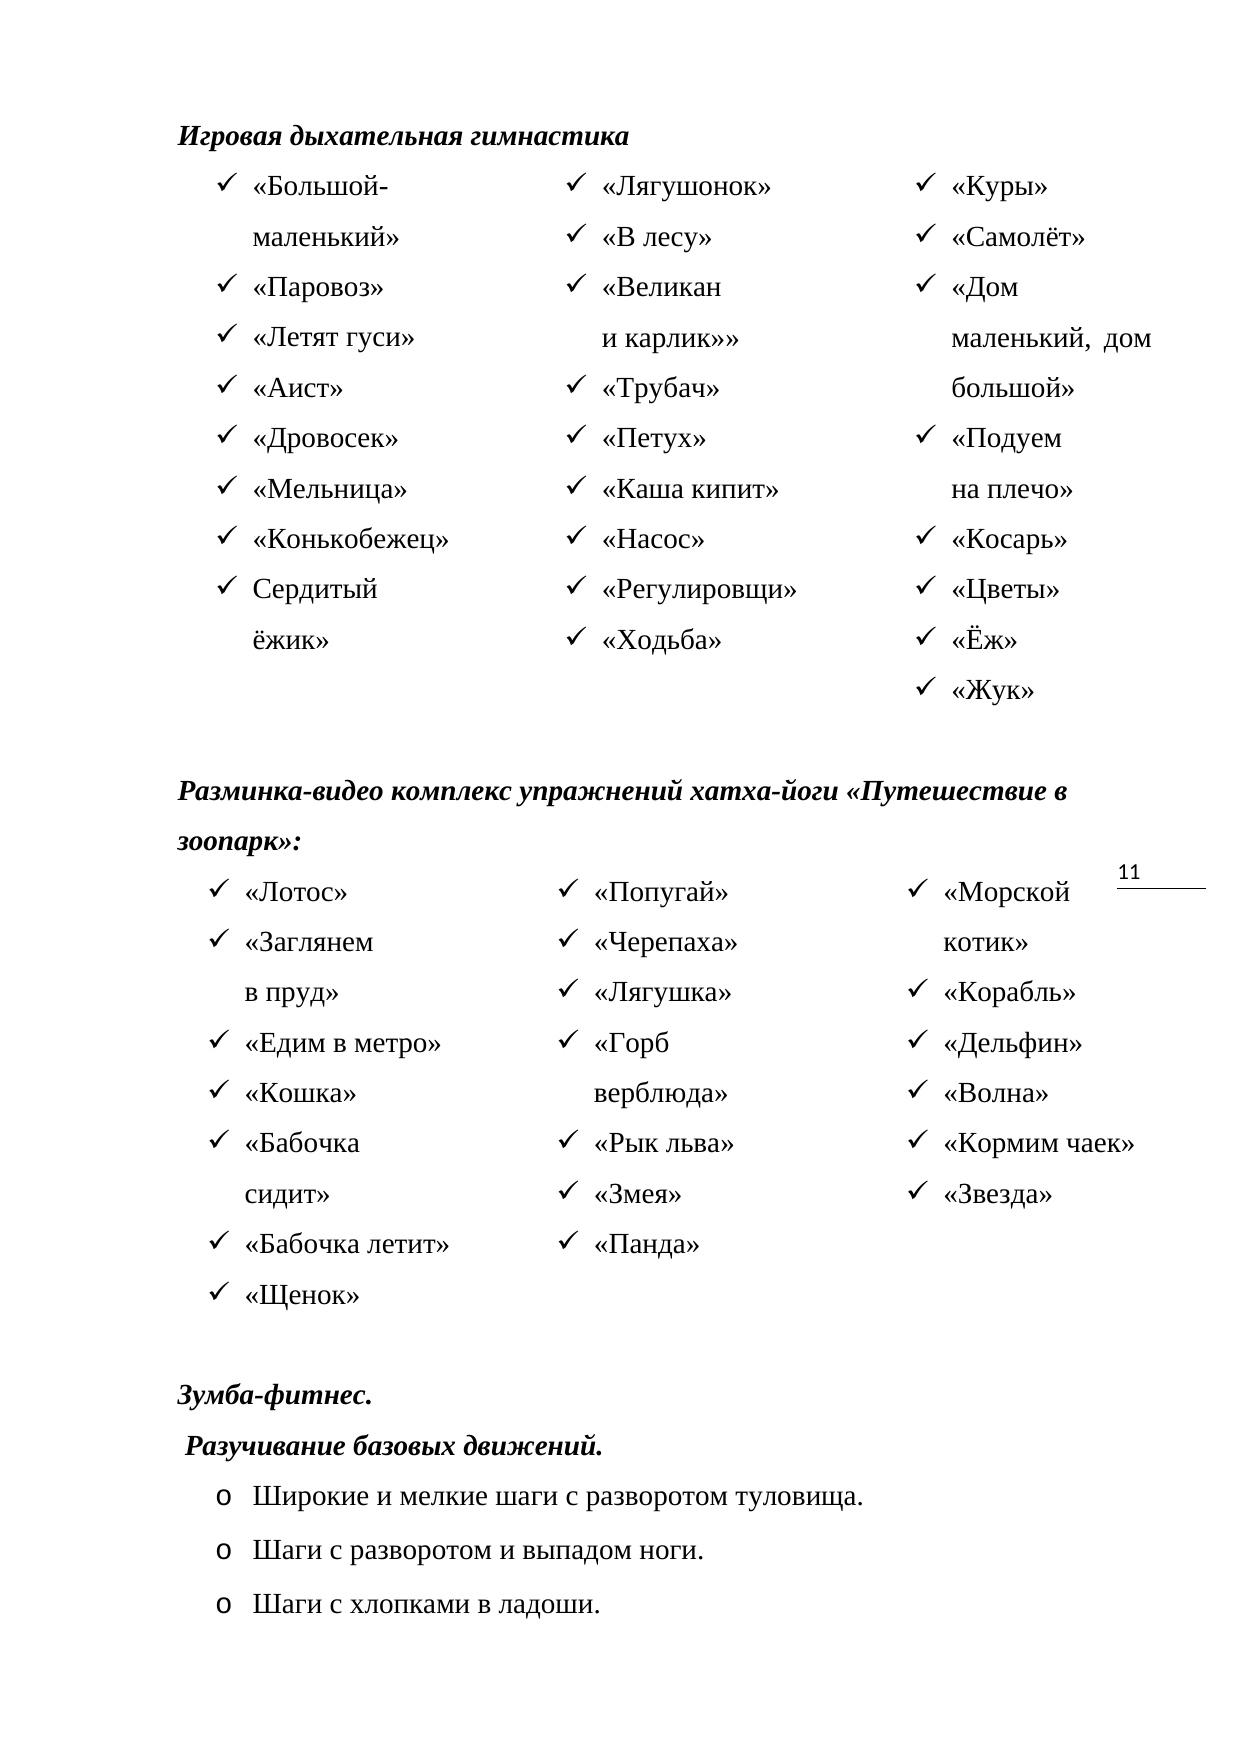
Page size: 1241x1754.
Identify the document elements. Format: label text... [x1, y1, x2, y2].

list «Горб верблюда» [556, 1025, 802, 1109]
list «Змея» [556, 1176, 802, 1210]
list «Жук» [913, 672, 1152, 706]
list «Ёж» [913, 622, 1152, 656]
list «Щенок» [207, 1277, 453, 1310]
list «Подуем [913, 420, 1152, 454]
list «Регулировщи» [564, 572, 802, 605]
list «Дом маленький, дом большой» [913, 269, 1152, 403]
list «Лотос» [207, 874, 453, 907]
list «Летят гуси» [215, 319, 453, 353]
list «Великан [564, 269, 802, 303]
list «Корабль» [906, 974, 1152, 1008]
list Шаги с хлопками в ладоши. [215, 1586, 1152, 1622]
list «Дельфин» [906, 1025, 1152, 1058]
list «Куры» [913, 168, 1152, 202]
list «Лягушка» [556, 974, 802, 1008]
list «Панда» [556, 1226, 802, 1260]
list «Кормим чаек» [906, 1126, 1152, 1159]
list в пруд» [244, 974, 453, 1008]
list «Кошка» [207, 1075, 453, 1109]
list Шаги с разворотом и выпадом ноги. [215, 1532, 1152, 1568]
list «Звезда» [906, 1176, 1152, 1210]
list «Каша кипит» [564, 471, 802, 504]
list Широкие и мелкие шаги с разворотом туловища. [215, 1478, 1152, 1514]
list «Трубач» [564, 370, 802, 404]
text Игровая дыхательная гимнастика [177, 118, 1152, 152]
list «Едим в метро» [207, 1025, 453, 1058]
text Разминка-видео комплекс упражнений хатха-йоги «Путешествие в зоопарк»: [177, 773, 1152, 857]
list «Дровосек» [215, 420, 453, 454]
list «Паровоз» [215, 269, 453, 303]
list «В лесу» [564, 219, 802, 252]
list «Заглянем [207, 924, 453, 958]
list «Морской котик» [906, 874, 1152, 958]
list «Рык льва» [556, 1126, 802, 1159]
list и карлик»» [602, 320, 802, 353]
list «Цветы» [913, 571, 1152, 605]
list «Косарь» [913, 521, 1152, 555]
list Сердитый ёжик» [215, 572, 453, 656]
list «Самолёт» [913, 219, 1152, 252]
list «Насос» [564, 521, 802, 555]
list «Петух» [564, 420, 802, 454]
list Зумба-фитнес. [177, 1377, 1152, 1411]
list «Черепаха» [556, 924, 802, 958]
list «Попугай» [556, 874, 802, 907]
list «Бабочка сидит» [207, 1126, 453, 1209]
list «Лягушонок» [564, 168, 802, 202]
list «Ходьба» [564, 622, 802, 656]
text Разучивание базовых движений. [177, 1428, 1152, 1461]
list на плечо» [951, 471, 1152, 504]
list «Большой-маленький» [215, 168, 453, 252]
list «Бабочка летит» [207, 1226, 453, 1260]
list «Аист» [215, 370, 453, 404]
list «Волна» [906, 1075, 1152, 1109]
list «Конькобежец» [215, 521, 453, 555]
list «Мельница» [215, 471, 453, 504]
